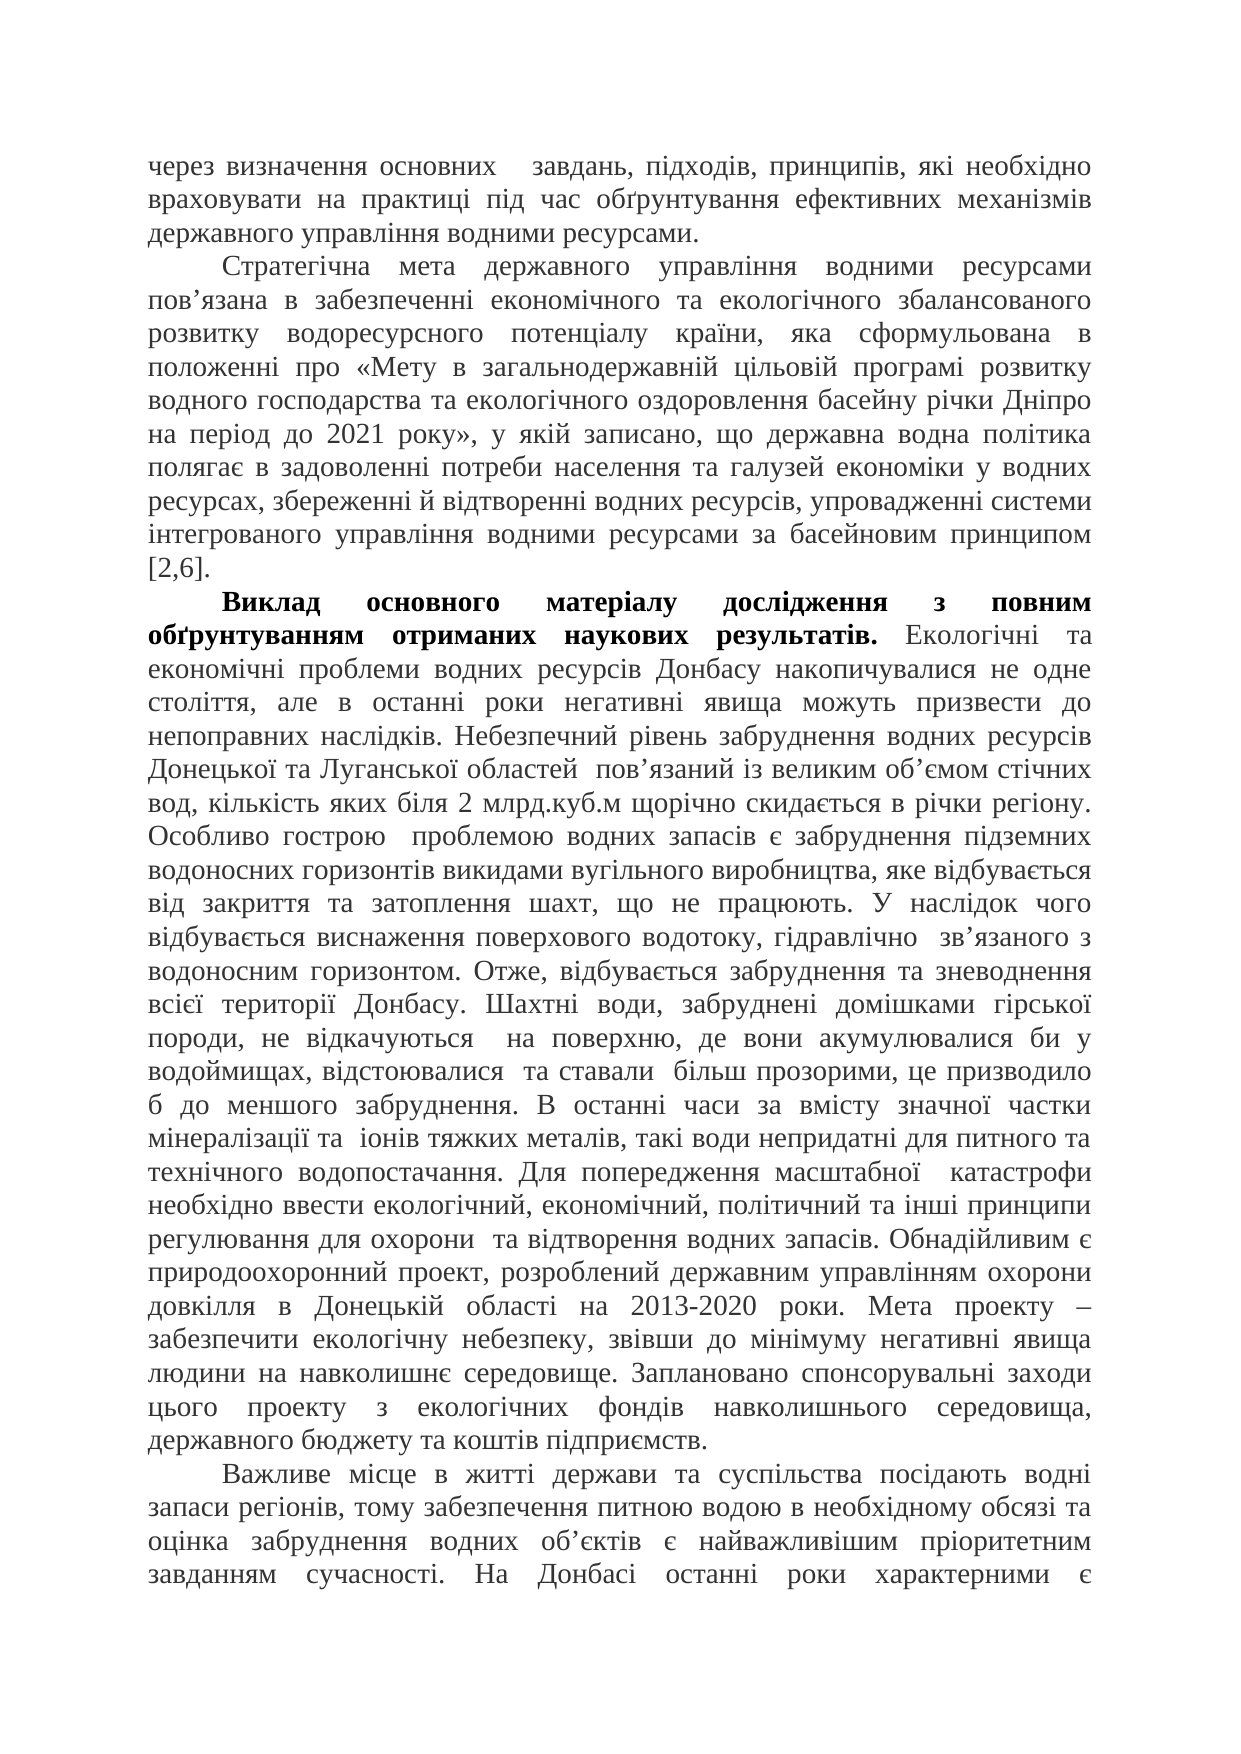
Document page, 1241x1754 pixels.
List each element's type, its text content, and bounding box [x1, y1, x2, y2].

text Стратегічна мета державного управління водними ресурсами пов’язана в забезпеченні економічного та екологічного збалансованого розвитку водоресурсного потенціалу країни, яка сформульована в положенні про «Мету в загальнодержавній цільовій програмі розвитку водного господарства та екологічного оздоровлення басейну річки Дніпро на період до 2021 року», у якій записано, що державна водна політика полягає в задоволенні потреби населення та галузей економіки у водних ресурсах, збереженні й відтворенні водних ресурсів, упровадженні системи інтегрованого управління водними ресурсами за басейновим принципом [2,6]. [148, 248, 1092, 584]
text Виклад основного матеріалу дослідження з повним обґрунтуванням отриманих наукових результатів. Екологічні та економічні проблеми водних ресурсів Донбасу накопичувалися не одне століття, але в останні роки негативні явища можуть призвести до непоправних наслідків. Небезпечний рівень забруднення водних ресурсів Донецької та Луганської областей пов’язаний із великим об’ємом стічних вод, кількість яких біля 2 млрд.куб.м щорічно скидається в річки регіону. Особливо гострою проблемою водних запасів є забруднення підземних водоносних горизонтів викидами вугільного виробництва, яке відбувається від закриття та затоплення шахт, що не працюють. У наслідок чого відбувається виснаження поверхового водотоку, гідравлічно зв’язаного з водоносним горизонтом. Отже, відбувається забруднення та зневоднення всієї території Донбасу. Шахтні води, забруднені домішками гірської породи, не відкачуються на поверхню, де вони акумулювалися би у водоймищах, відстоювалися та ставали більш прозорими, це призводило б до меншого забруднення. В останні часи за вмісту значної частки мінералізації та іонів тяжких металів, такі води непридатні для питного та технічного водопостачання. Для попередження масштабної катастрофи необхідно ввести екологічний, економічний, політичний та інші принципи регулювання для охорони та відтворення водних запасів. Обнадійливим є природоохоронний проект, розроблений державним управлінням охорони довкілля в Донецькій області на 2013-2020 роки. Мета проекту – забезпечити екологічну небезпеку, звівши до мінімуму негативні явища людини на навколишнє середовище. Заплановано спонсорувальні заходи цього проекту з екологічних фондів навколишнього середовища, державного бюджету та коштів підприємств. [148, 584, 1092, 1456]
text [148, 148, 1092, 248]
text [148, 1456, 1092, 1590]
